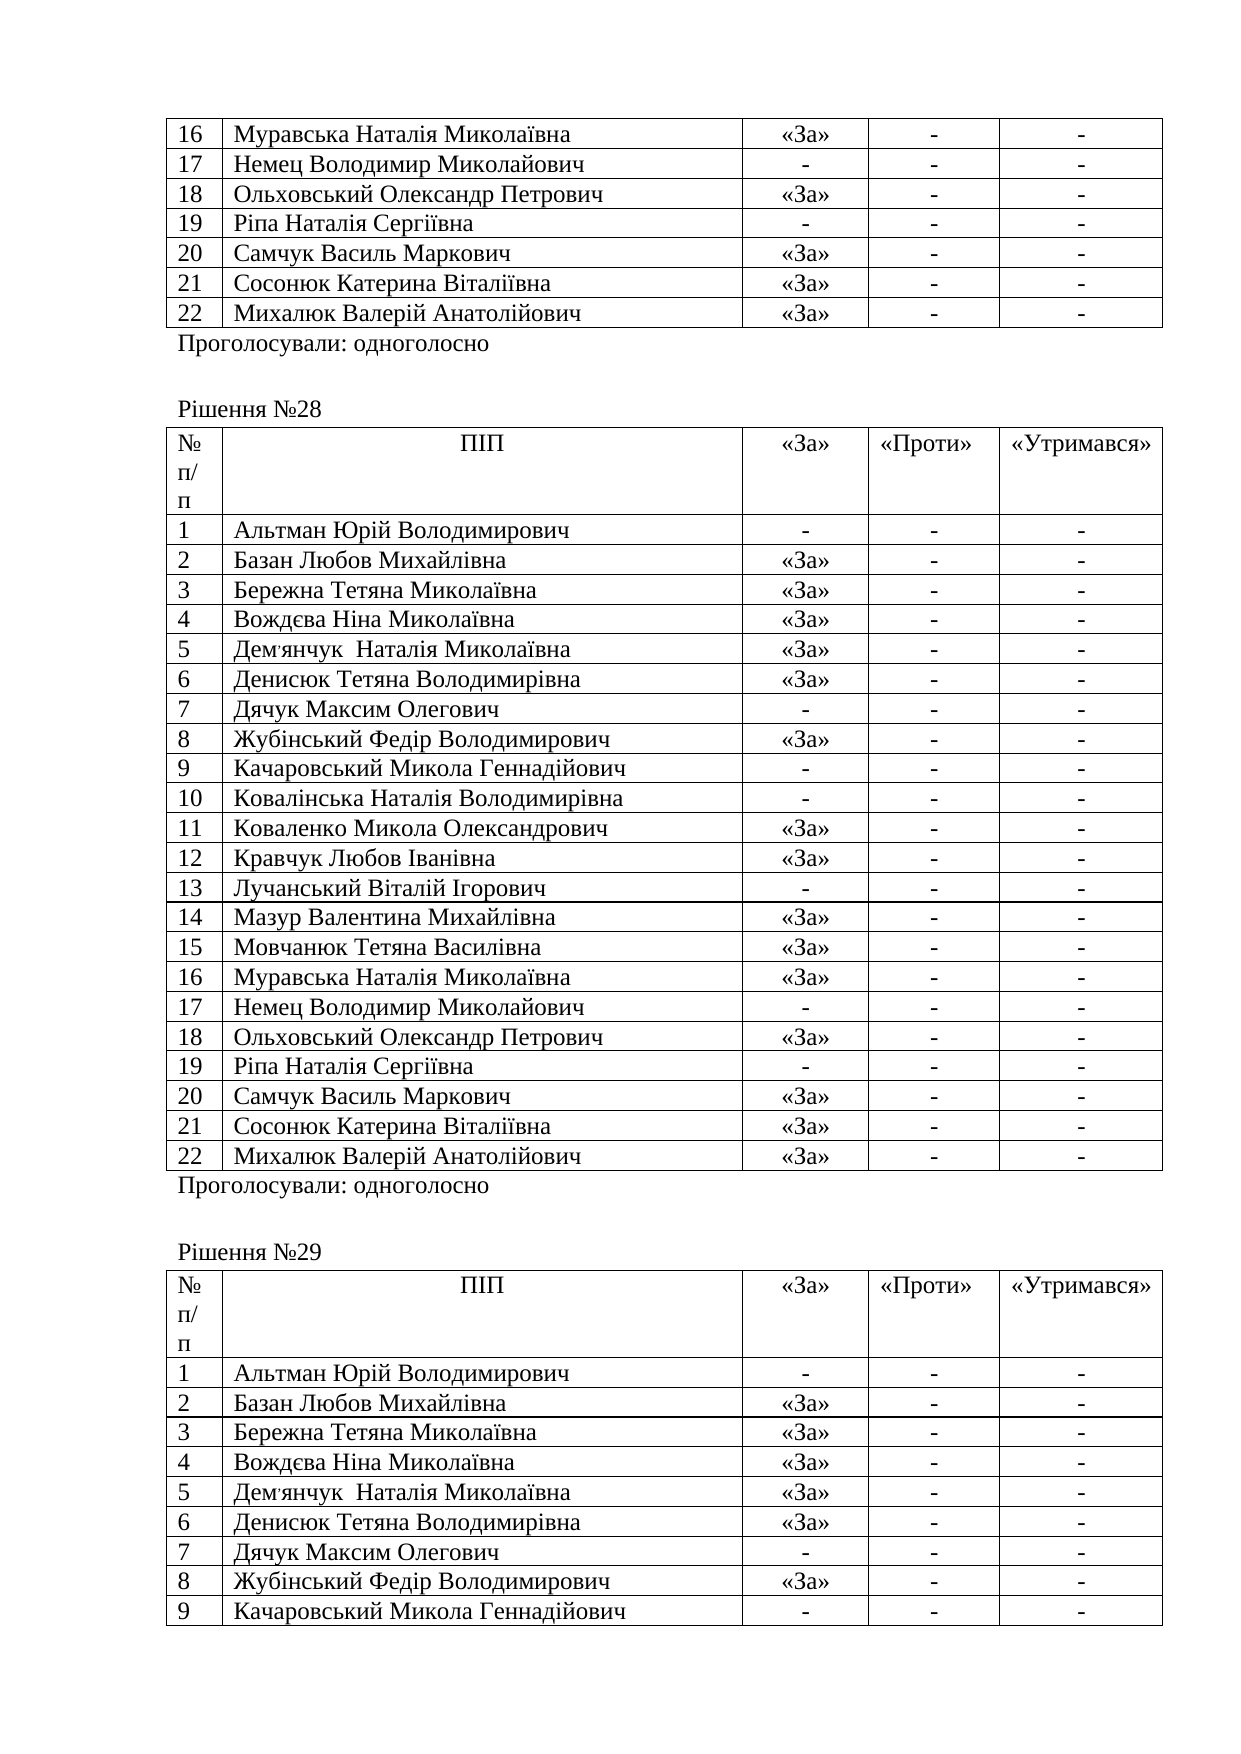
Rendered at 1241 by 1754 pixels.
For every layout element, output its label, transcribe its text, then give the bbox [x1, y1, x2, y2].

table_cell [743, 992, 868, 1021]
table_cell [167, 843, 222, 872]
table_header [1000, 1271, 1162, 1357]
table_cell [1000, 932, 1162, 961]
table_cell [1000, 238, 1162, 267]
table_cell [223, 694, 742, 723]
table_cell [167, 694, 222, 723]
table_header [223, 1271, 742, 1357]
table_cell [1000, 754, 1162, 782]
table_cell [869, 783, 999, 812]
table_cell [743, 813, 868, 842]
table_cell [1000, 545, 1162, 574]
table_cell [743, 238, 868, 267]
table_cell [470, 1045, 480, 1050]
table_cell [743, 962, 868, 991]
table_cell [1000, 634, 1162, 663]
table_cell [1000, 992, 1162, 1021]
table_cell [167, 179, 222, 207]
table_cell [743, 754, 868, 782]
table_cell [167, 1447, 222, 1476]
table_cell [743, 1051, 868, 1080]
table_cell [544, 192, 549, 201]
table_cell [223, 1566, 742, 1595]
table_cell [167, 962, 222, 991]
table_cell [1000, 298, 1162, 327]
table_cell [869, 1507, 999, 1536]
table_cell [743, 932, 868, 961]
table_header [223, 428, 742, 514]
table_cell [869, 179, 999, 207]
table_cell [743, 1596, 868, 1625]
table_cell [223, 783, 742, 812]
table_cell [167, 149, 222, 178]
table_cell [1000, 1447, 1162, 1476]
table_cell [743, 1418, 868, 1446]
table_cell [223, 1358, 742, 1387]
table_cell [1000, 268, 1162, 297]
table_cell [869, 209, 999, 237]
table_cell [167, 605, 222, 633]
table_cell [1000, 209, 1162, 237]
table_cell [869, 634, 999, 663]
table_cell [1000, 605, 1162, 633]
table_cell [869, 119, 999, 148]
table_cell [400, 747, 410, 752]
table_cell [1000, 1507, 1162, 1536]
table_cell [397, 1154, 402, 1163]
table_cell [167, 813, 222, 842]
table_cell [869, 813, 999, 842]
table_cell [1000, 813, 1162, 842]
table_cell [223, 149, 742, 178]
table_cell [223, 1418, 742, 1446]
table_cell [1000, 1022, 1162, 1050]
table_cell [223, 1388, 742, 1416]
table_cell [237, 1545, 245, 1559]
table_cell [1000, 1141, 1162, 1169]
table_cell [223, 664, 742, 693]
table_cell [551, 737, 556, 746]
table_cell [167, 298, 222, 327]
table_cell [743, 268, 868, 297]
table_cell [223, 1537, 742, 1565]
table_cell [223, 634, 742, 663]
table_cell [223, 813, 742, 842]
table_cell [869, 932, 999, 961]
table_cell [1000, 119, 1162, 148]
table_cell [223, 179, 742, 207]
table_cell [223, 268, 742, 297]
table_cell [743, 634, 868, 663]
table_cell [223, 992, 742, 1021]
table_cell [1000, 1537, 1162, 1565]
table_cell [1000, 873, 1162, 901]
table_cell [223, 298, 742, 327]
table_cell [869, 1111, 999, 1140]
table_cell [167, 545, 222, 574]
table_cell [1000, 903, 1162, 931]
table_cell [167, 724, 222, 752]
text Рішення №28 [177, 394, 1152, 422]
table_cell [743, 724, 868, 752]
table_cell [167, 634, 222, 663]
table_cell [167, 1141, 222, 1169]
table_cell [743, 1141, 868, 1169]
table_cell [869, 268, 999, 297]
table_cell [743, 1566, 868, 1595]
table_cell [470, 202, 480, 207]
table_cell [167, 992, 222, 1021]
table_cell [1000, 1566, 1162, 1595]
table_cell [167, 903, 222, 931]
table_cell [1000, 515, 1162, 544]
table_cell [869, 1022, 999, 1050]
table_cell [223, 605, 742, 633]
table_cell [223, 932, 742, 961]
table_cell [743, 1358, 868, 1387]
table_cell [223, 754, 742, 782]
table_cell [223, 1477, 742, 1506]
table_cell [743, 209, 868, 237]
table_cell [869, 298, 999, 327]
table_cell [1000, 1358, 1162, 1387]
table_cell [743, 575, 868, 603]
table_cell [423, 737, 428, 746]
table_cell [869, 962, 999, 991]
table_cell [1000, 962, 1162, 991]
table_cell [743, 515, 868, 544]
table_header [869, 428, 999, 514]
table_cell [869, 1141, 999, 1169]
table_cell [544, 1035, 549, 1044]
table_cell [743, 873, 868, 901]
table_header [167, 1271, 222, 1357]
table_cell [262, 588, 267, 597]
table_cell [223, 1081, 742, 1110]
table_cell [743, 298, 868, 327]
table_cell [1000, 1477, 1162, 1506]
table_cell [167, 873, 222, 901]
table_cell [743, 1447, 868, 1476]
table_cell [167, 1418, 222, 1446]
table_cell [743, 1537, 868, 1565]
text Рішення №29 [177, 1237, 1152, 1265]
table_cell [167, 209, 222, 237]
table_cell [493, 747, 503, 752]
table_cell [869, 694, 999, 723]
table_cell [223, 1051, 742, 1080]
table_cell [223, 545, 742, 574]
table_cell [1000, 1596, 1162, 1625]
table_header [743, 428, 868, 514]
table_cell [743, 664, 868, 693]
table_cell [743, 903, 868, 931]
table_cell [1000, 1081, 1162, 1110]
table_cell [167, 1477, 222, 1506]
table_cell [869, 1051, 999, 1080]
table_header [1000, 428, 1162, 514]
text Проголосували: одноголосно [177, 1171, 1152, 1199]
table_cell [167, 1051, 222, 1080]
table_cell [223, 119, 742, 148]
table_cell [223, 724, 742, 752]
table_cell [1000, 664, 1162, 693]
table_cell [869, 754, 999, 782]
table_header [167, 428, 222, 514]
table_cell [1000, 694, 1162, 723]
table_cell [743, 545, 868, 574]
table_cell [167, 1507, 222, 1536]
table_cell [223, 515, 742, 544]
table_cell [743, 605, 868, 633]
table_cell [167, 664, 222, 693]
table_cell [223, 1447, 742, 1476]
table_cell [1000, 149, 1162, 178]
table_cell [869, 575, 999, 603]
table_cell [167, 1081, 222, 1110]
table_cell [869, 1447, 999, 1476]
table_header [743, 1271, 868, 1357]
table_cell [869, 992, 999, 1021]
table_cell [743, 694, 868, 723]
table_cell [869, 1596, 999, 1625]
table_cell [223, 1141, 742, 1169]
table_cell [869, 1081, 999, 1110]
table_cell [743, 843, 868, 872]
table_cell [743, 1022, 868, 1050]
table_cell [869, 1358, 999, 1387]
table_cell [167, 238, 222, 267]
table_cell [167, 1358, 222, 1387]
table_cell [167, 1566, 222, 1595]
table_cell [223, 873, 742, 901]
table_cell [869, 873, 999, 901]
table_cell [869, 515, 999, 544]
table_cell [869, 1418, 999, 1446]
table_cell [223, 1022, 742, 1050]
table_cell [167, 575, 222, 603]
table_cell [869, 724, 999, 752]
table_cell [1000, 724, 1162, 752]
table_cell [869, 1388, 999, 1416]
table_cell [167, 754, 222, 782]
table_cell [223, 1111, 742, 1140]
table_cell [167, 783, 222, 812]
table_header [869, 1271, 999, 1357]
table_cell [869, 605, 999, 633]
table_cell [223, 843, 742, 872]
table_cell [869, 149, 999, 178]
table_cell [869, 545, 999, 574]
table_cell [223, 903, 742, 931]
text Проголосували: одноголосно [177, 328, 1152, 356]
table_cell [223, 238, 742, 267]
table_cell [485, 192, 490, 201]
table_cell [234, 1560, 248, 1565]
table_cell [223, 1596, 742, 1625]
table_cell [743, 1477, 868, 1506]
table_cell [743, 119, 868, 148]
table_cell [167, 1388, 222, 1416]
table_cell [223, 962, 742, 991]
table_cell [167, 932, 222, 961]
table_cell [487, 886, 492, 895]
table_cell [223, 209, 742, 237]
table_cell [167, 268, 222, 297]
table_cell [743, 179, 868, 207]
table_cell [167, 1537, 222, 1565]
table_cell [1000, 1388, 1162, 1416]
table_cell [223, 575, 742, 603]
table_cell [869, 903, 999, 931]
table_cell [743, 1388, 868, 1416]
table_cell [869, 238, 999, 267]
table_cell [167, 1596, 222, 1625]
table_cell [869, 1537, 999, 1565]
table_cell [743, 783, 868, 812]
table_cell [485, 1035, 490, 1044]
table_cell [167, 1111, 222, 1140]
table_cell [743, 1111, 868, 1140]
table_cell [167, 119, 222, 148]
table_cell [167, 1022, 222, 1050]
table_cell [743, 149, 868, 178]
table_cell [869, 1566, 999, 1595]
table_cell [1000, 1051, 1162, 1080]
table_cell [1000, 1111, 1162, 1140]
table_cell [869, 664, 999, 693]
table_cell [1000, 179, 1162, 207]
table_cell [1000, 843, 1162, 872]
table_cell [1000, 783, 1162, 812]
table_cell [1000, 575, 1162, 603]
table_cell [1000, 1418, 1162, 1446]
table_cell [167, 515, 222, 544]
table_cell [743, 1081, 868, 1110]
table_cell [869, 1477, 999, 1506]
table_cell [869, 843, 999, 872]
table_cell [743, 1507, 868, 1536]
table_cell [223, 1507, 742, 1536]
